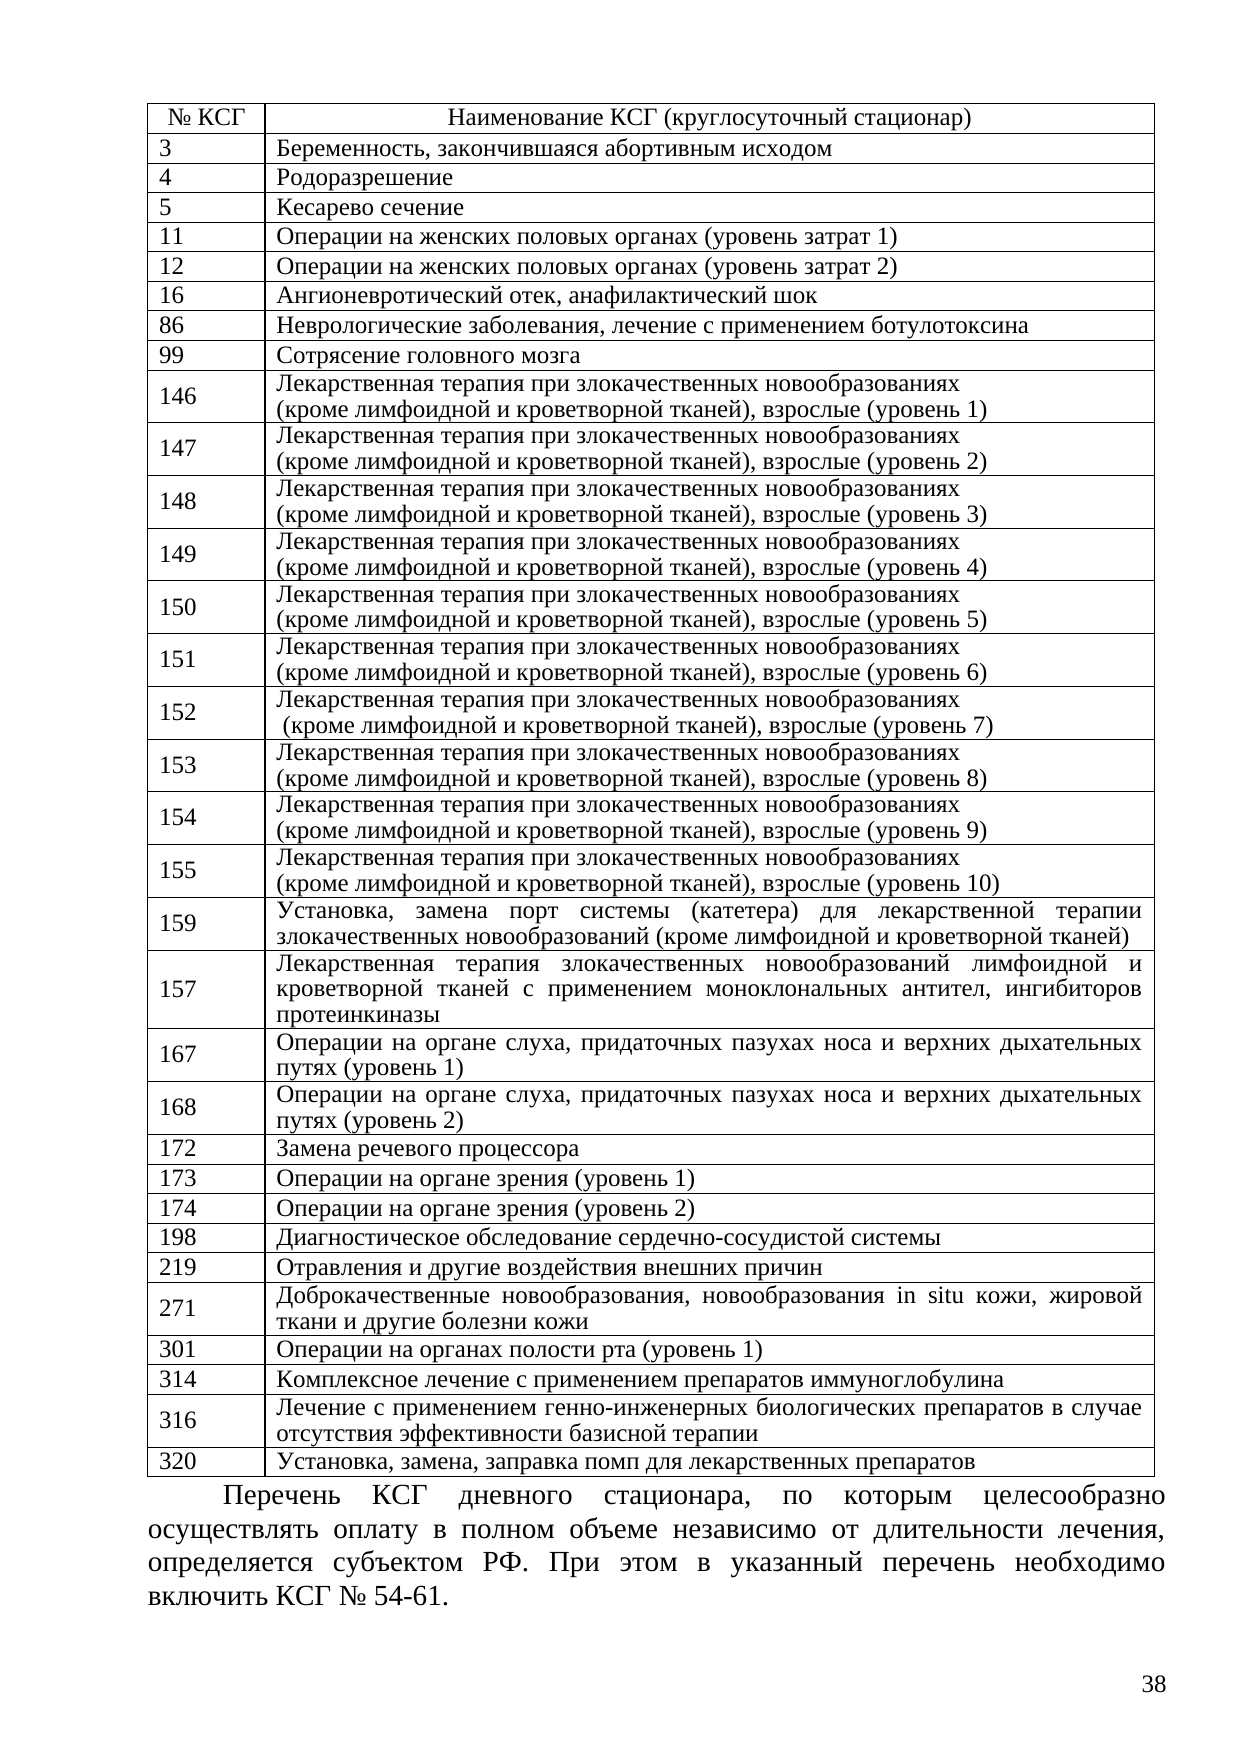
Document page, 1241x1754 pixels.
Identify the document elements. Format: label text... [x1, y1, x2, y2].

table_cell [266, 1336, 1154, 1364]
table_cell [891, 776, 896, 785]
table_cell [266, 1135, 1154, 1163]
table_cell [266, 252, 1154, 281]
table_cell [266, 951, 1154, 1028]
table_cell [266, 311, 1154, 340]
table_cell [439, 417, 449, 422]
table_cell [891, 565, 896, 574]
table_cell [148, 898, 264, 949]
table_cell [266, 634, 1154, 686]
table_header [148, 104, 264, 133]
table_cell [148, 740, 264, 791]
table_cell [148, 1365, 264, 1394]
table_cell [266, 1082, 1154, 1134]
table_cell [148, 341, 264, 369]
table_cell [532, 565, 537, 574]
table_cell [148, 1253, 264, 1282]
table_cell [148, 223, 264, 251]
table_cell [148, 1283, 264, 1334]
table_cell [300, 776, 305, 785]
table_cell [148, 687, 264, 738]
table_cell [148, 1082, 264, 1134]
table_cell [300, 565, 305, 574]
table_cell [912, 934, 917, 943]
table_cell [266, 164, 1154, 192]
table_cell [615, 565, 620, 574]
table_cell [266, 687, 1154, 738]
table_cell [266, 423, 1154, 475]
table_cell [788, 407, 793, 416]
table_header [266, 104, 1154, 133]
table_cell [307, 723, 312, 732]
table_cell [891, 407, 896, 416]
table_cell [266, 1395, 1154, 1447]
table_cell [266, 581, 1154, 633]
text Перечень КСГ дневного стационара, по которым целесообразно осуществлять оплату в полном объеме независимо от длительности лечения, определяется субъектом РФ. При этом в указанный перечень необходимо включить КСГ № 54-61. [148, 1477, 1166, 1611]
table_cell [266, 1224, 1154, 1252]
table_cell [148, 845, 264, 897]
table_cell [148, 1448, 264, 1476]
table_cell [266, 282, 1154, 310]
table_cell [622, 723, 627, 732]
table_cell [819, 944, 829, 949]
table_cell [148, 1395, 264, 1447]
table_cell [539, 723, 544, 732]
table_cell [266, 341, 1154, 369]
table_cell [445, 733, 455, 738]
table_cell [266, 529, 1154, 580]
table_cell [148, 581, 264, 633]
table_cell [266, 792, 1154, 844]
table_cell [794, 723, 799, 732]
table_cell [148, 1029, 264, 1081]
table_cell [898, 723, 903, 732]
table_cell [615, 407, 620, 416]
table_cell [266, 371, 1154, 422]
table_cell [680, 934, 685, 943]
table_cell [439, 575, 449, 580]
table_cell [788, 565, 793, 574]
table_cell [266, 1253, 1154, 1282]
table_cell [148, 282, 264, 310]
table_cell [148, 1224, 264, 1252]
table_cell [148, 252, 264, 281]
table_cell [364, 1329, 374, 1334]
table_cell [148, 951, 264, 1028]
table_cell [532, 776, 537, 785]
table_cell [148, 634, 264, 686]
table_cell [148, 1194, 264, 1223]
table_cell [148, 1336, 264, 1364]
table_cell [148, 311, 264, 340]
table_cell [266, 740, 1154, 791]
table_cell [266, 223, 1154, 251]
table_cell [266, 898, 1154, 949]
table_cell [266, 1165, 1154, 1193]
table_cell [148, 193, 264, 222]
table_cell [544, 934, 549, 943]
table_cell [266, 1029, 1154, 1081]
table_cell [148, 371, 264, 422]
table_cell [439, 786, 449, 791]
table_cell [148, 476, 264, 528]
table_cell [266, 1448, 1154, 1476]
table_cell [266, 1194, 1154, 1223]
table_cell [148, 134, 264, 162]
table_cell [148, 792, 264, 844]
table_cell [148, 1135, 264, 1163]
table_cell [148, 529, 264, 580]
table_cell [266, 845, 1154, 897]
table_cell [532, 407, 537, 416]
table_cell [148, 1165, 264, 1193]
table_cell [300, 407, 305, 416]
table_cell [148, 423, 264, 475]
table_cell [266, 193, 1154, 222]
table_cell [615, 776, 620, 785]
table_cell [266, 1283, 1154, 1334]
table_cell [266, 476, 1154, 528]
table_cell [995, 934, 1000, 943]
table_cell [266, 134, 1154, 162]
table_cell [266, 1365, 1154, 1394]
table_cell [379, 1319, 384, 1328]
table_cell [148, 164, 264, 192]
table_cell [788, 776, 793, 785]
